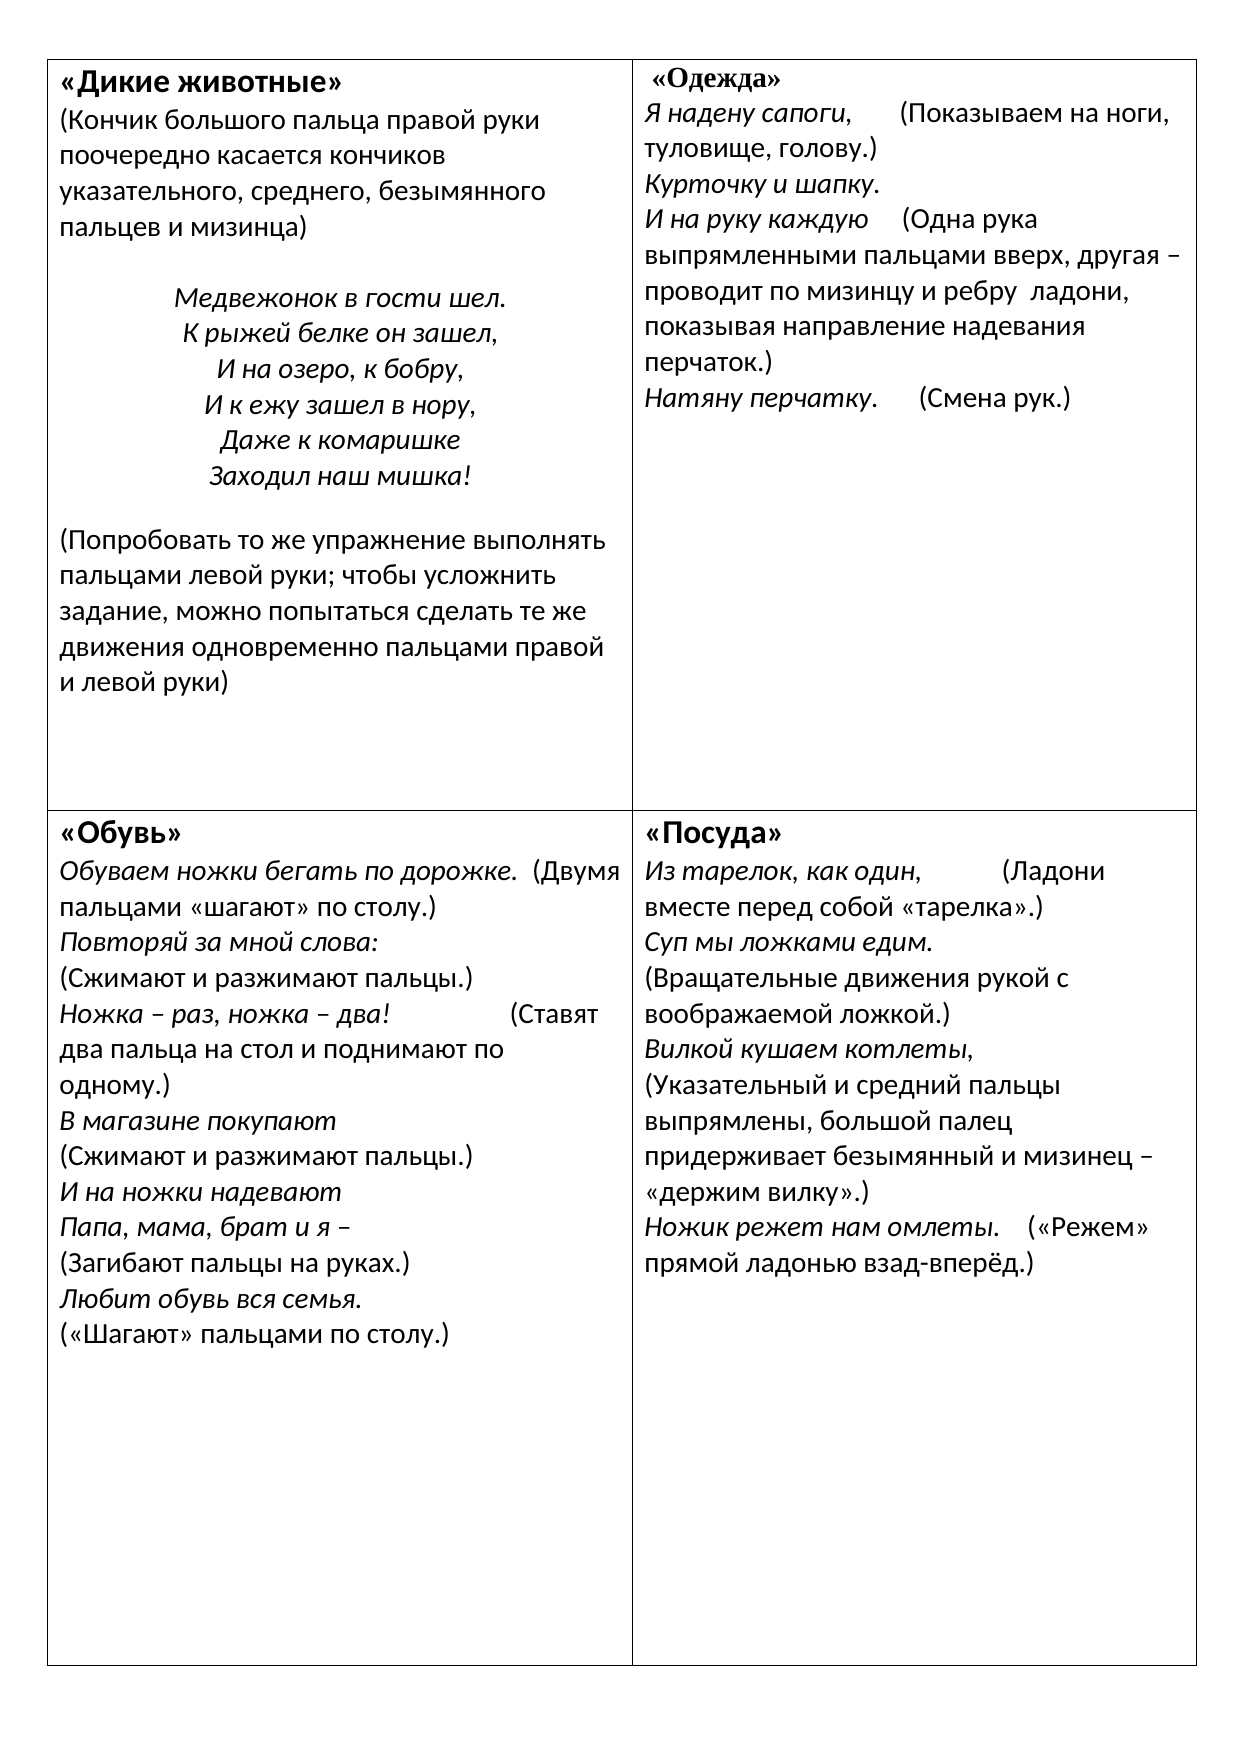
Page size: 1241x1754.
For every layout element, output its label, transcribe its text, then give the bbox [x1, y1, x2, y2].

table_cell «Одежда» Я надену сапоги, (Показываем на ноги, туловище, голову.) Курточку и шапку. И на руку каждую (Одна рука выпрямленными пальцами вверх, другая – проводит по мизинцу и ребру ладони, показывая направление надевания перчаток.) Натяну перчатку. (Смена рук.) [633, 60, 1196, 810]
table_cell «Обувь» Обуваем ножки бегать по дорожке. (Двумя пальцами «шагают» по столу.) Повторяй за мной слова: (Сжимают и разжимают пальцы.) Ножка – раз, ножка – два! (Ставят два пальца на стол и поднимают по одному.) В магазине покупают (Сжимают и разжимают пальцы.) И на ножки надевают Папа, мама, брат и я – (Загибают пальцы на руках.) Любит обувь вся семья. («Шагают» пальцами по столу.) [48, 811, 632, 1665]
table_cell «Дикие животные» (Кончик большого пальца правой руки поочередно касается кончиков указательного, среднего, безымянного пальцев и мизинца) Медвежонок в гости шел. К рыжей белке он зашел, И на озеро, к бобру, И к ежу зашел в нору, Даже к комаришке Заходил наш мишка! (Попробовать то же упражнение выполнять пальцами левой руки; чтобы усложнить задание, можно попытаться сделать те же движения одновременно пальцами правой и левой руки) [48, 60, 632, 810]
table_cell «Посуда» Из тарелок, как один, (Ладони вместе перед собой «тарелка».) Суп мы ложками едим. (Вращательные движения рукой с воображаемой ложкой.) Вилкой кушаем котлеты, (Указательный и средний пальцы выпрямлены, большой палец придерживает безымянный и мизинец – «держим вилку».) Ножик режет нам омлеты. («Режем» прямой ладонью взад-вперёд.) [633, 811, 1196, 1665]
